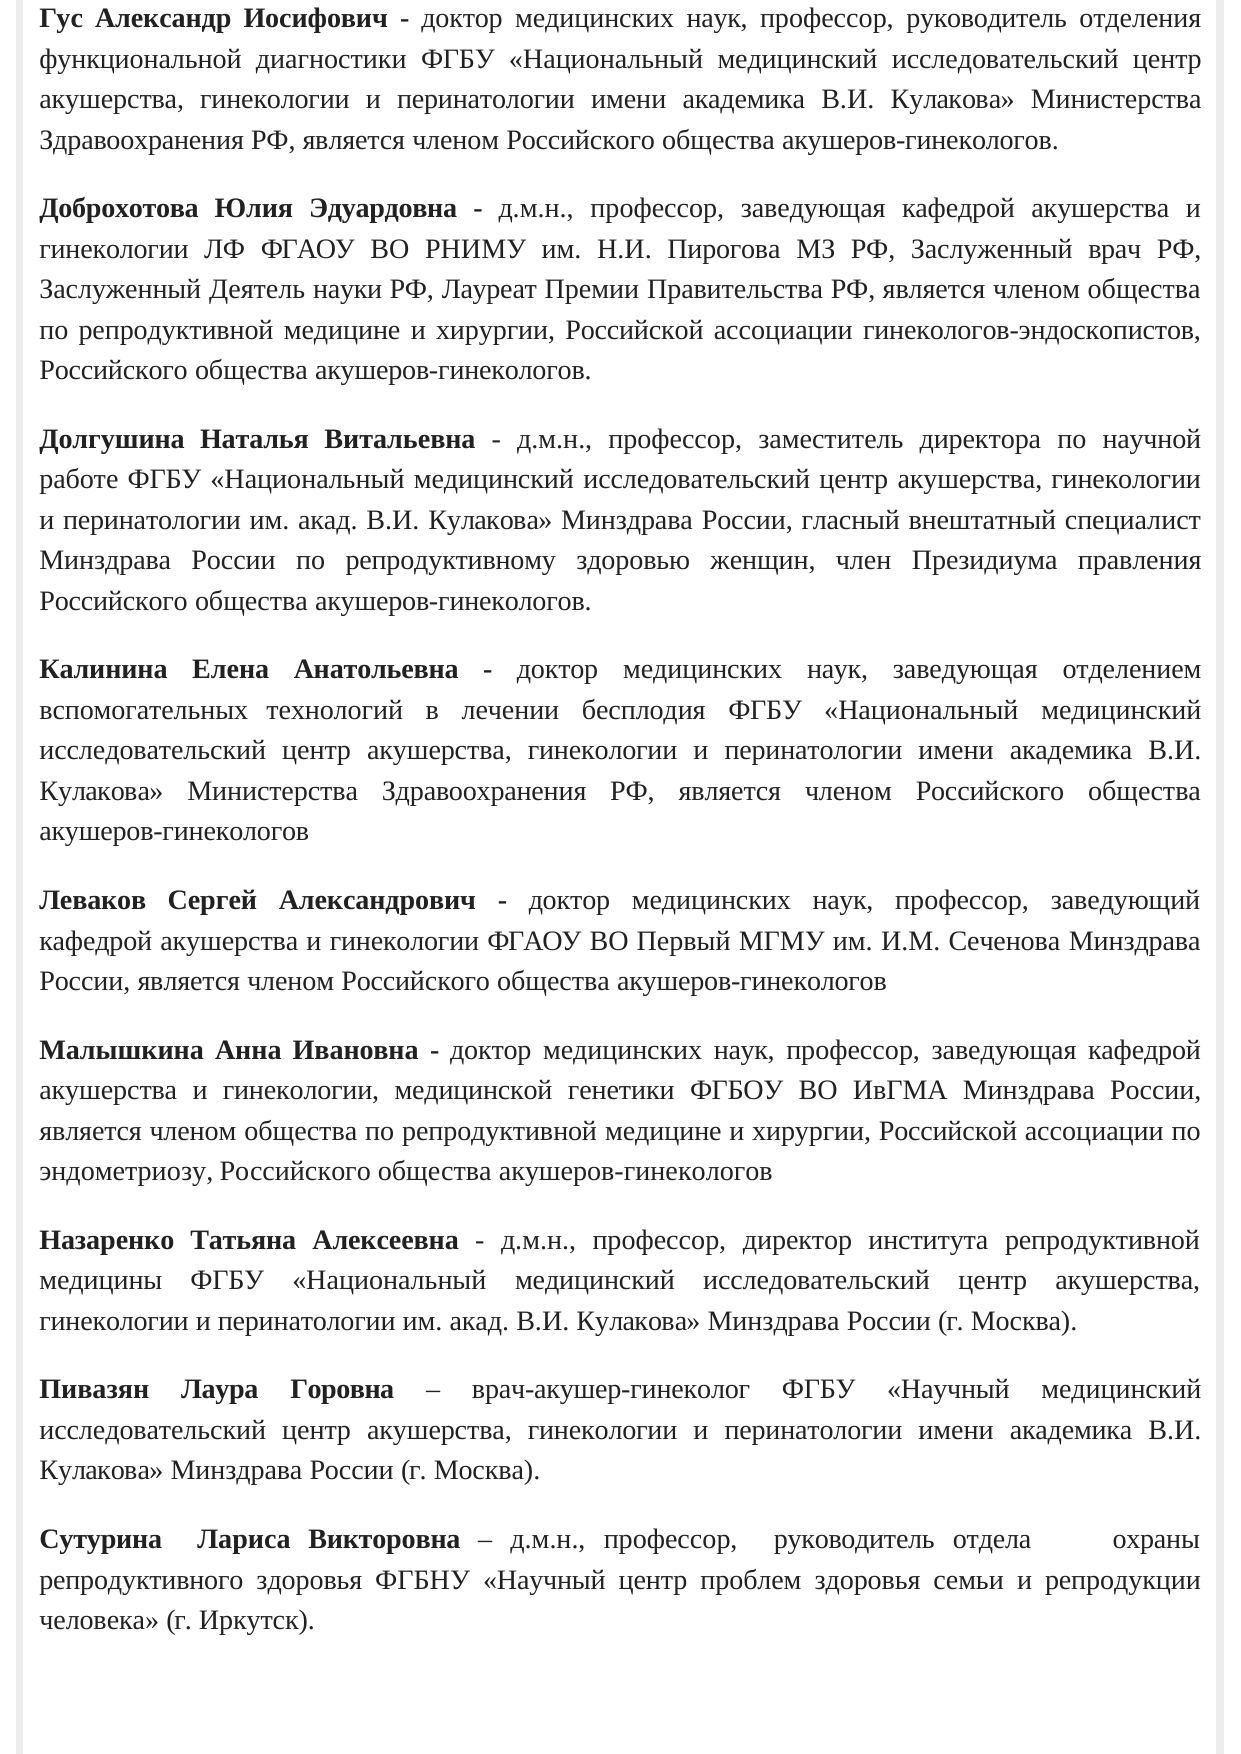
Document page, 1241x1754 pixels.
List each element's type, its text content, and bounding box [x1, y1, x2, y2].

text Леваков Сергей Александрович - доктор медицинских наук, профессор, заведующий кафедрой акушерства и гинекологии ФГАОУ ВО Первый МГМУ им. И.М. Сеченова Минздрава России, является членом Российского общества акушеров-гинекологов [39, 883, 1201, 996]
text Назаренко Татьяна Алексеевна - д.м.н., профессор, директор института репродуктивной медицины ФГБУ «Национальный медицинский исследовательский центр акушерства, гинекологии и перинатологии им. акад. В.И. Кулакова» Минздрава России (г. Москва). [39, 1223, 1201, 1336]
text Малышкина Анна Ивановна - доктор медицинских наук, профессор, заведующая кафедрой акушерства и гинекологии, медицинской генетики ФГБОУ ВО ИвГМА Минздрава России, является членом общества по репродуктивной медицине и хирургии, Российской ассоциации по эндометриозу, Российского общества акушеров-гинекологов [39, 1033, 1201, 1186]
text Сутурина Лариса Викторовна – д.м.н., профессор, руководитель отдела охраны репродуктивного здоровья ФГБНУ «Научный центр проблем здоровья семьи и репродукции человека» (г. Иркутск). [39, 1522, 1201, 1636]
text Долгушина Наталья Витальевна - д.м.н., профессор, заместитель директора по научной работе ФГБУ «Национальный медицинский исследовательский центр акушерства, гинекологии и перинатологии им. акад. В.И. Кулакова» Минздрава России, гласный внештатный специалист Минздрава России по репродуктивному здоровью женщин, член Президиума правления Российского общества акушеров-гинекологов. [39, 422, 1201, 616]
text Пивазян Лаура Горовна – врач-акушер-гинеколог ФГБУ «Научный медицинский исследовательский центр акушерства, гинекологии и перинатологии имени академика В.И. Кулакова» Минздрава России (г. Москва). [39, 1373, 1201, 1486]
text Калинина Елена Анатольевна - доктор медицинских наук, заведующая отделением вспомогательных технологий в лечении бесплодия ФГБУ «Национальный медицинский исследовательский центр акушерства, гинекологии и перинатологии имени академика В.И. Кулакова» Министерства Здравоохранения РФ, является членом Российского общества акушеров-гинекологов [39, 653, 1201, 847]
text Гус Александр Иосифович - доктор медицинских наук, профессор, руководитель отделения функциональной диагностики ФГБУ «Национальный медицинский исследовательский центр акушерства, гинекологии и перинатологии имени академика В.И. Кулакова» Министерства Здравоохранения РФ, является членом Российского общества акушеров-гинекологов. [39, 1, 1201, 155]
text Доброхотова Юлия Эдуардовна - д.м.н., профессор, заведующая кафедрой акушерства и гинекологии ЛФ ФГАОУ ВО РНИМУ им. Н.И. Пирогова МЗ РФ, Заслуженный врач РФ, Заслуженный Деятель науки РФ, Лауреат Премии Правительства РФ, является членом общества по репродуктивной медицине и хирургии, Российской ассоциации гинекологов-эндоскопистов, Российского общества акушеров-гинекологов. [39, 192, 1201, 386]
